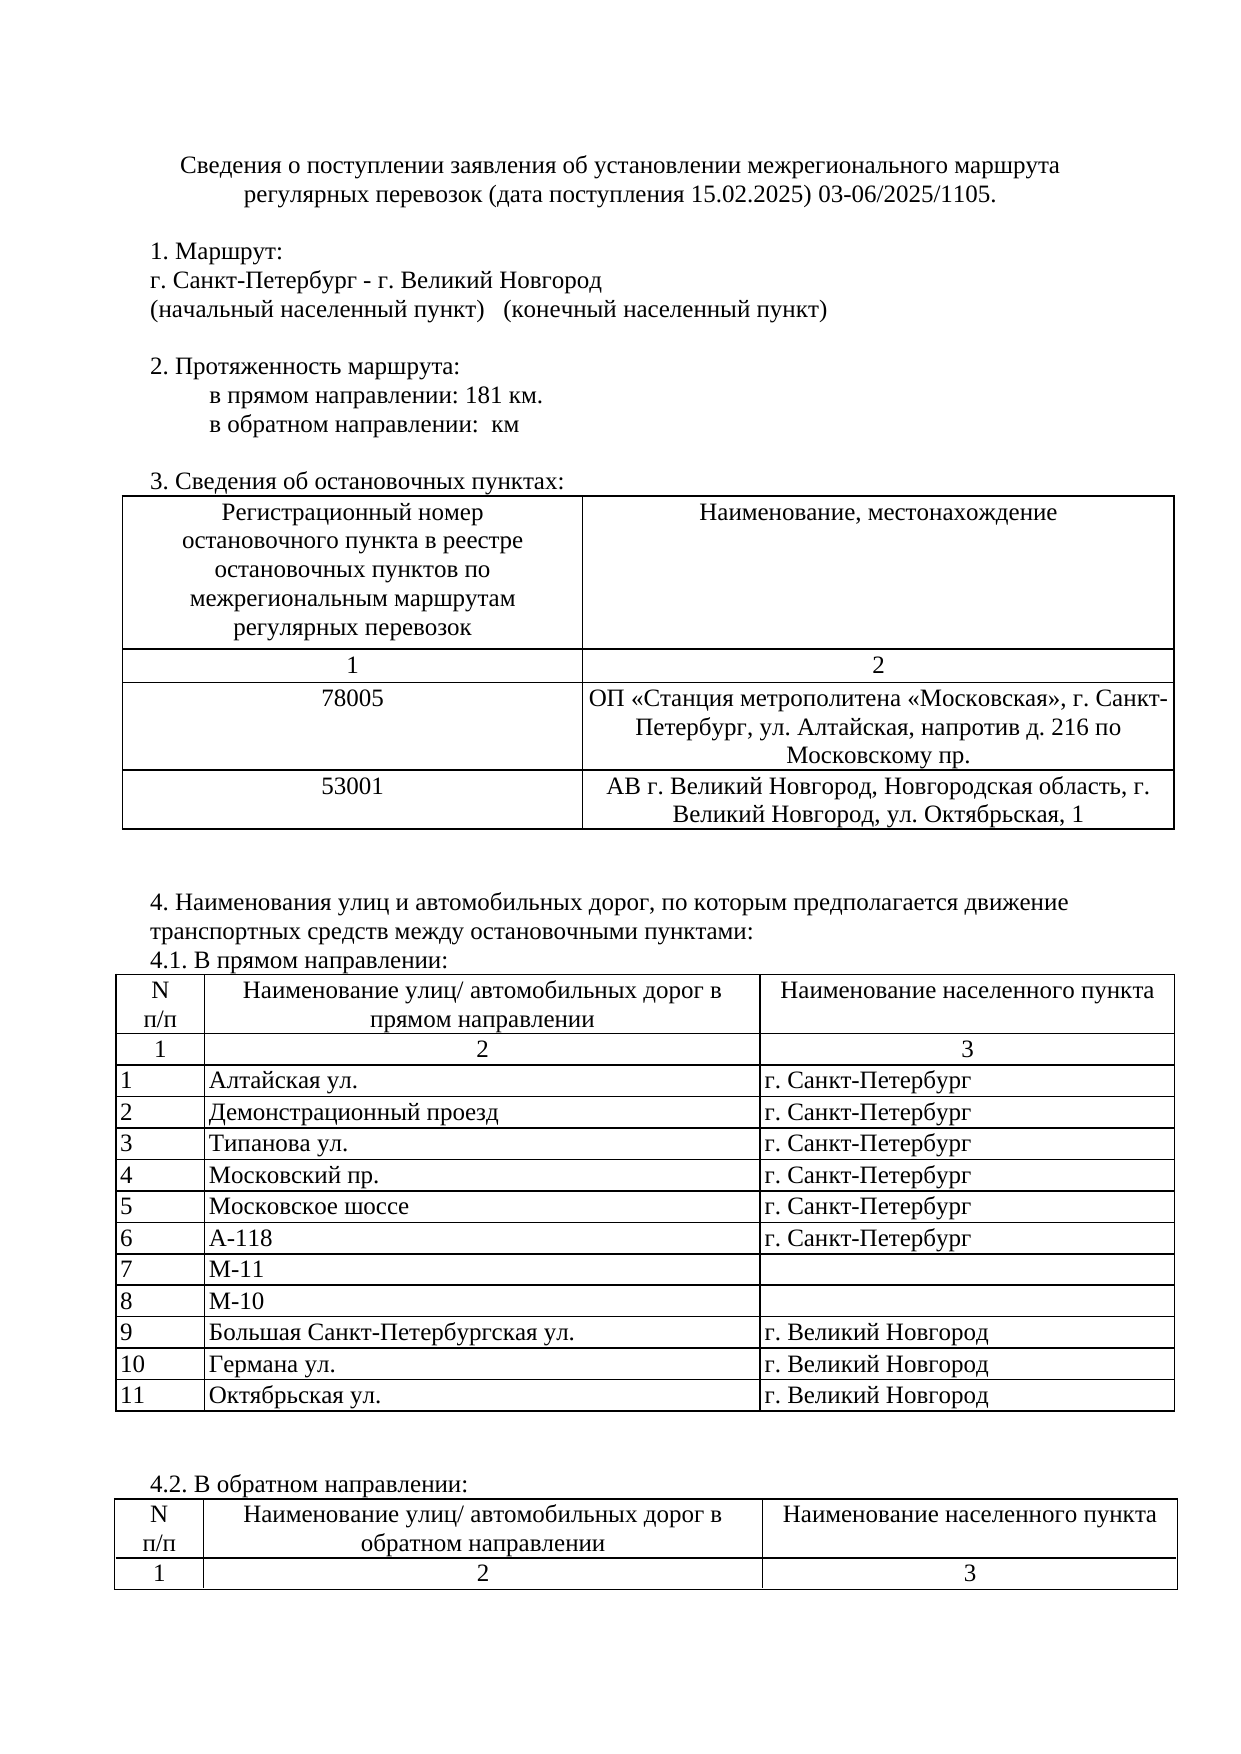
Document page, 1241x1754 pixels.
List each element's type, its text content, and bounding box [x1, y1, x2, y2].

table_header N п/п [117, 975, 204, 1033]
table_cell 6 [117, 1223, 204, 1253]
table_cell 2 [204, 1559, 762, 1588]
table_cell 3 [117, 1129, 204, 1158]
text (начальный населенный пункт) (конечный населенный пункт) [150, 294, 1090, 322]
table_cell г. Санкт-Петербург [761, 1066, 1174, 1096]
table_cell г. Санкт-Петербург [761, 1097, 1174, 1127]
table_cell 1 [123, 650, 582, 681]
table_cell АВ г. Великий Новгород, Новгородская область, г. Великий Новгород, ул. Октябрьская, 1 [583, 771, 1173, 828]
table_cell ОП «Станция метрополитена «Московская», г. Санкт-Петербург, ул. Алтайская, напротив д. 216 по Московскому пр. [583, 683, 1173, 769]
table_cell г. Санкт-Петербург [761, 1192, 1174, 1221]
table_header Наименование населенного пункта [763, 1500, 1177, 1557]
table_cell [761, 1286, 1174, 1316]
table_cell Октябрьская ул. [205, 1380, 759, 1410]
text Сведения о поступлении заявления об установлении межрегионального маршрута регулярных перевозок (дата поступления 15.02.2025) 03-06/2025/1105. [150, 150, 1090, 207]
table_cell 2 [583, 650, 1173, 681]
table_cell 10 [117, 1349, 204, 1379]
table_cell 2 [205, 1034, 759, 1064]
text 4. Наименования улиц и автомобильных дорог, по которым предполагается движение транспортных средств между остановочными пунктами: [150, 887, 1090, 945]
table_cell 8 [117, 1286, 204, 1316]
table_header N п/п [115, 1500, 203, 1557]
table_header Регистрационный номер остановочного пункта в реестре остановочных пунктов по межрегиональным маршрутам регулярных перевозок [123, 497, 582, 648]
table_cell г. Санкт-Петербург [761, 1129, 1174, 1158]
text г. Санкт-Петербург - г. Великий Новгород [150, 265, 1090, 294]
text в обратном направлении: км [150, 409, 1090, 437]
table_cell Московское шоссе [205, 1192, 759, 1221]
table_cell 9 [117, 1317, 204, 1347]
table_cell Германа ул. [205, 1349, 759, 1379]
table_cell [761, 1255, 1174, 1284]
table_cell 53001 [123, 771, 582, 828]
table_header Наименование, местонахождение [583, 497, 1173, 648]
table_cell 11 [117, 1380, 204, 1410]
table_cell 3 [763, 1557, 1177, 1588]
text 3. Сведения об остановочных пунктах: [150, 466, 1090, 495]
table_cell 1 [117, 1066, 204, 1096]
table_cell 7 [117, 1255, 204, 1284]
table_cell 78005 [123, 683, 582, 769]
table_cell М-10 [205, 1286, 759, 1316]
table_header Наименование населенного пункта [761, 975, 1174, 1033]
table_cell 1 [115, 1558, 203, 1588]
table_cell г. Великий Новгород [761, 1317, 1174, 1347]
table_cell А-118 [205, 1223, 759, 1253]
table_cell Московский пр. [205, 1160, 759, 1190]
table_cell 1 [117, 1034, 204, 1064]
text 2. Протяженность маршрута: [150, 351, 1090, 380]
table_cell г. Великий Новгород [761, 1380, 1174, 1410]
table_cell г. Великий Новгород [761, 1349, 1174, 1379]
text 4.2. В обратном направлении: [150, 1469, 1090, 1498]
table_header Наименование улиц/ автомобильных дорог в прямом направлении [205, 975, 759, 1033]
table_cell Типанова ул. [205, 1129, 759, 1158]
table_cell Большая Санкт-Петербургская ул. [205, 1317, 759, 1347]
table_cell Демонстрационный проезд [205, 1097, 759, 1127]
text 4.1. В прямом направлении: [150, 945, 1090, 973]
table_cell М-11 [205, 1255, 759, 1284]
table_cell 2 [117, 1097, 204, 1127]
text 1. Маршрут: [150, 236, 1090, 265]
text в прямом направлении: 181 км. [150, 380, 1090, 409]
table_cell 5 [117, 1192, 204, 1221]
table_cell 3 [761, 1034, 1174, 1064]
table_cell 4 [117, 1160, 204, 1190]
table_header Наименование улиц/ автомобильных дорог в обратном направлении [204, 1500, 762, 1557]
table_cell г. Санкт-Петербург [761, 1160, 1174, 1190]
table_cell г. Санкт-Петербург [761, 1223, 1174, 1253]
table_cell Алтайская ул. [205, 1066, 759, 1096]
